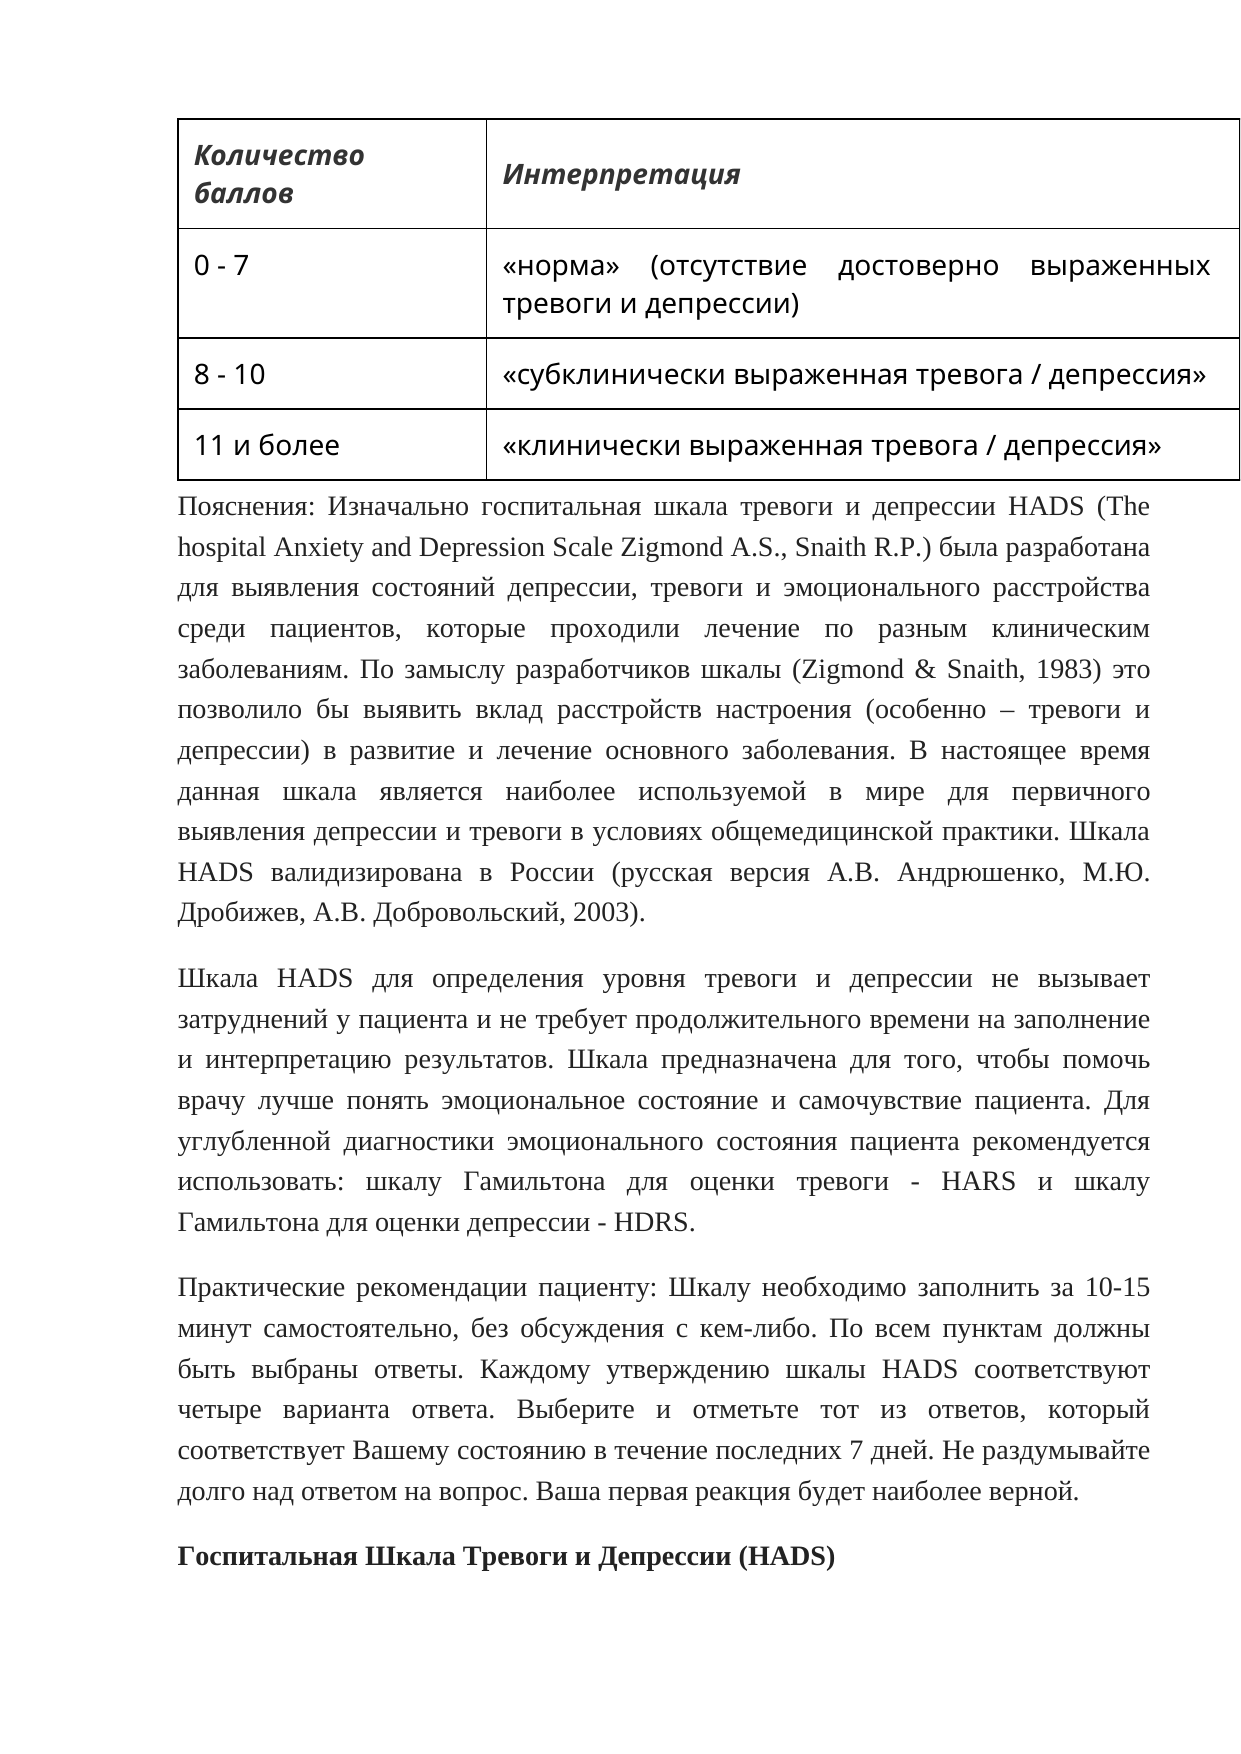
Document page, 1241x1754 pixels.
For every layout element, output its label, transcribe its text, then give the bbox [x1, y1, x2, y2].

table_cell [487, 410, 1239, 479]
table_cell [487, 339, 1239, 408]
text Практические рекомендации пациенту: Шкалу необходимо заполнить за 10-15 минут самостоятельно, без обсуждения с кем-либо. По всем пунктам должны быть выбраны ответы. Каждому утверждению шкалы HADS соответствуют четыре варианта ответа. Выберите и отметьте тот из ответов, который соответствует Вашему состоянию в течение последних 7 дней. Не раздумывайте долго над ответом на вопрос. Ваша первая реакция будет наиболее верной. [177, 1262, 1152, 1506]
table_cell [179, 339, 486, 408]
text Шкала HADS для определения уровня тревоги и депрессии не вызывает затруднений у пациента и не требует продолжительного времени на заполнение и интерпретацию результатов. Шкала предназначена для того, чтобы помочь врачу лучше понять эмоциональное состояние и самочувствие пациента. Для углубленной диагностики эмоционального состояния пациента рекомендуется использовать: шкалу Гамильтона для оценки тревоги - HARS и шкалу Гамильтона для оценки депрессии - HDRS. [177, 953, 1152, 1237]
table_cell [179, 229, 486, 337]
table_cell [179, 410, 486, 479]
text Пояснения: Изначально госпитальная шкала тревоги и депрессии HADS (The hospital Anxiety and Depression Scale Zigmond A.S., Snaith R.P.) была разработана для выявления состояний депрессии, тревоги и эмоционального расстройства среди пациентов, которые проходили лечение по разным клиническим заболеваниям. По замыслу разработчиков шкалы (Zigmond & Snaith, 1983) это позволило бы выявить вклад расстройств настроения (особенно – тревоги и депрессии) в развитие и лечение основного заболевания. В настоящее время данная шкала является наиболее используемой в мире для первичного выявления депрессии и тревоги в условиях общемедицинской практики. Шкала HADS валидизирована в России (русская версия А.В. Андрюшенко, М.Ю. Дробижев, А.В. Добровольский, 2003). [177, 481, 1152, 928]
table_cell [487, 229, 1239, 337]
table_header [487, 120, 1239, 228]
text Госпитальная Шкала Тревоги и Депрессии (HADS) [177, 1531, 1152, 1572]
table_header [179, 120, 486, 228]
